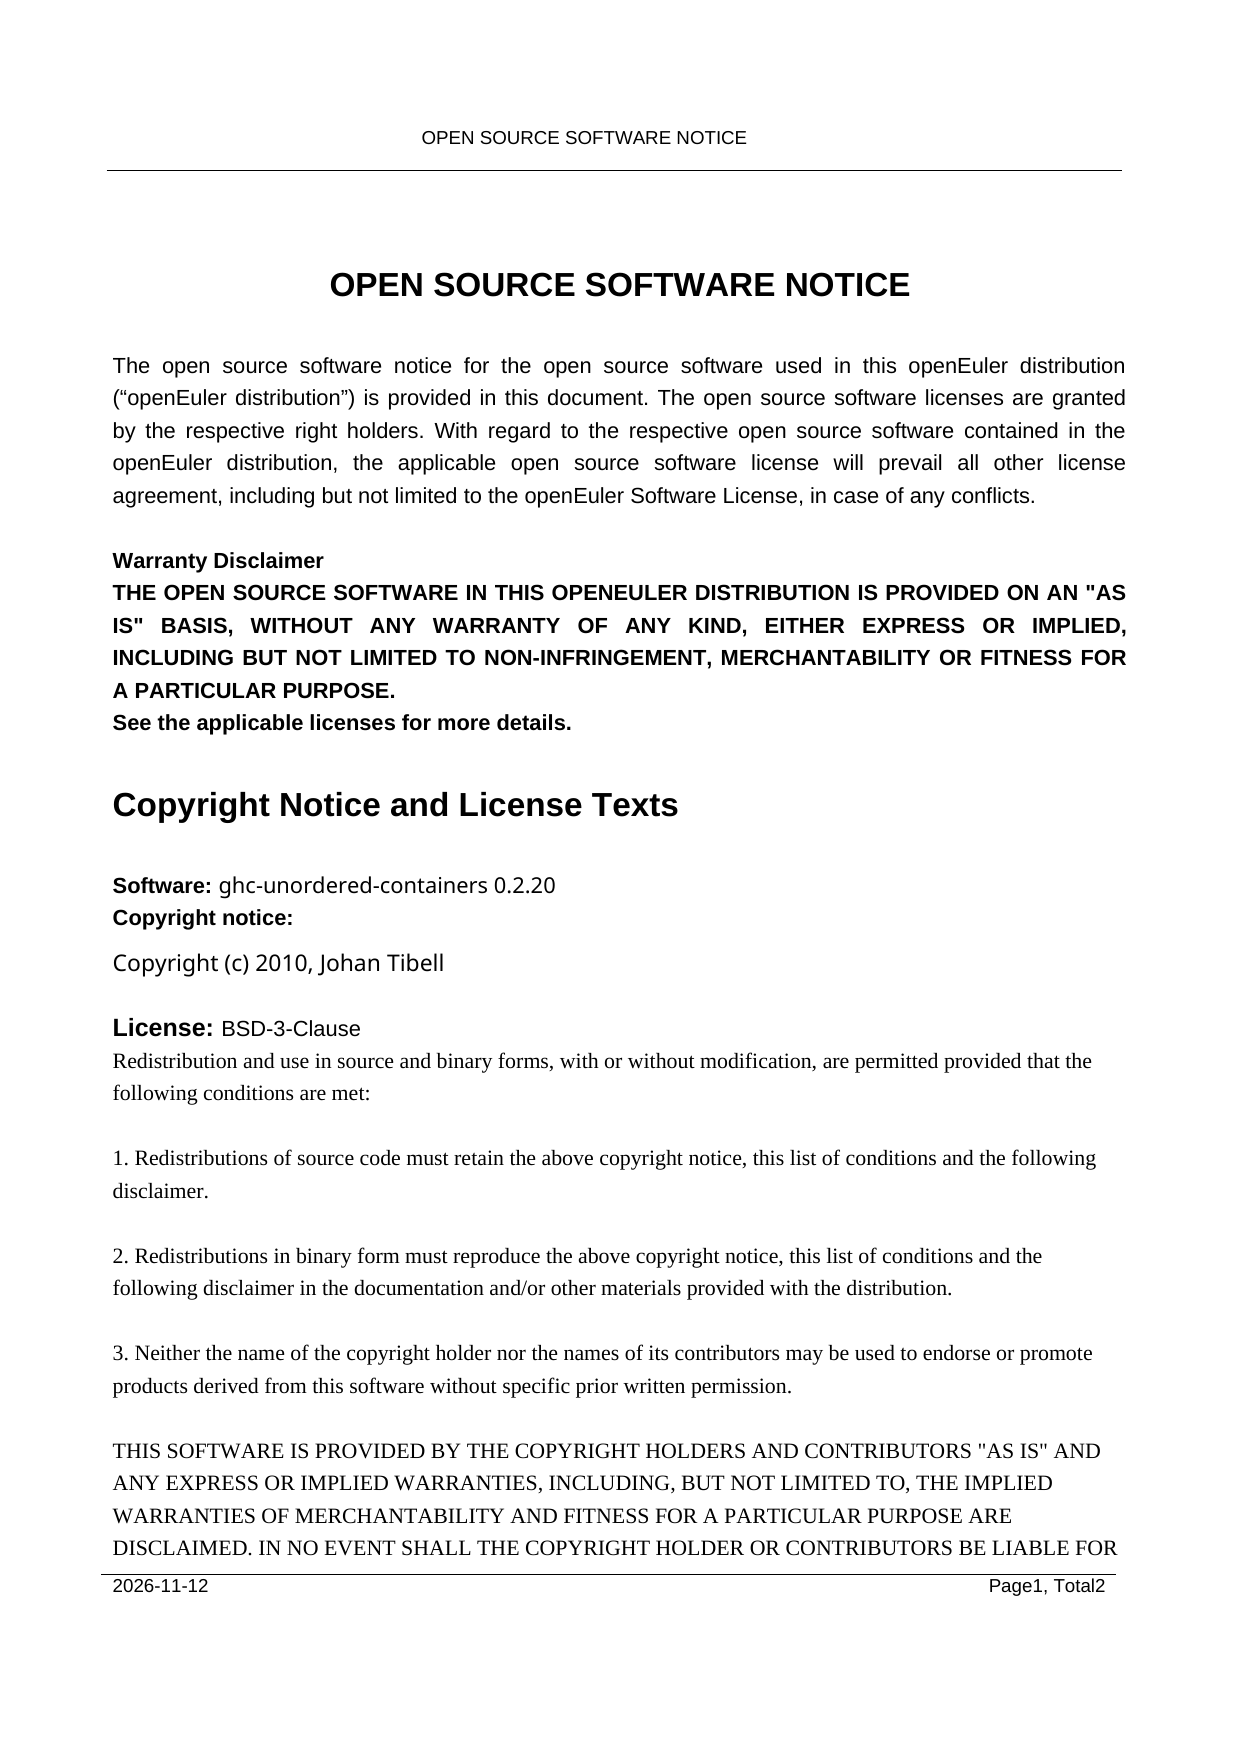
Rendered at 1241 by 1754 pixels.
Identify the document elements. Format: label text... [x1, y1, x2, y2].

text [112, 1044, 1128, 1564]
title Software: ghc-unordered-containers 0.2.20 [112, 869, 1128, 901]
text Copyright notice: [112, 901, 1128, 934]
text License: BSD-3-Clause [112, 1012, 1128, 1044]
text THE OPEN SOURCE SOFTWARE IN THIS OPENEULER DISTRIBUTION IS PROVIDED ON AN "AS IS" BASIS, WITHOUT ANY WARRANTY OF ANY KIND, EITHER EXPRESS OR IMPLIED, INCLUDING BUT NOT LIMITED TO NON-INFRINGEMENT, MERCHANTABILITY OR FITNESS FOR A PARTICULAR PURPOSE. See the applicable licenses for more details. [112, 576, 1128, 739]
text Copyright (c) 2010, Johan Tibell [112, 947, 1128, 1012]
text The open source software notice for the open source software used in this openEuler distribution (“openEuler distribution”) is provided in this document. The open source software licenses are granted by the respective right holders. With regard to the respective open source software contained in the openEuler distribution, the applicable open source software license will prevail all other license agreement, including but not limited to the openEuler Software License, in case of any conflicts. [112, 349, 1128, 511]
text Copyright Notice and License Texts [112, 771, 1128, 836]
text OPEN SOURCE SOFTWARE NOTICE [112, 251, 1128, 316]
text Warranty Disclaimer [112, 544, 1128, 576]
